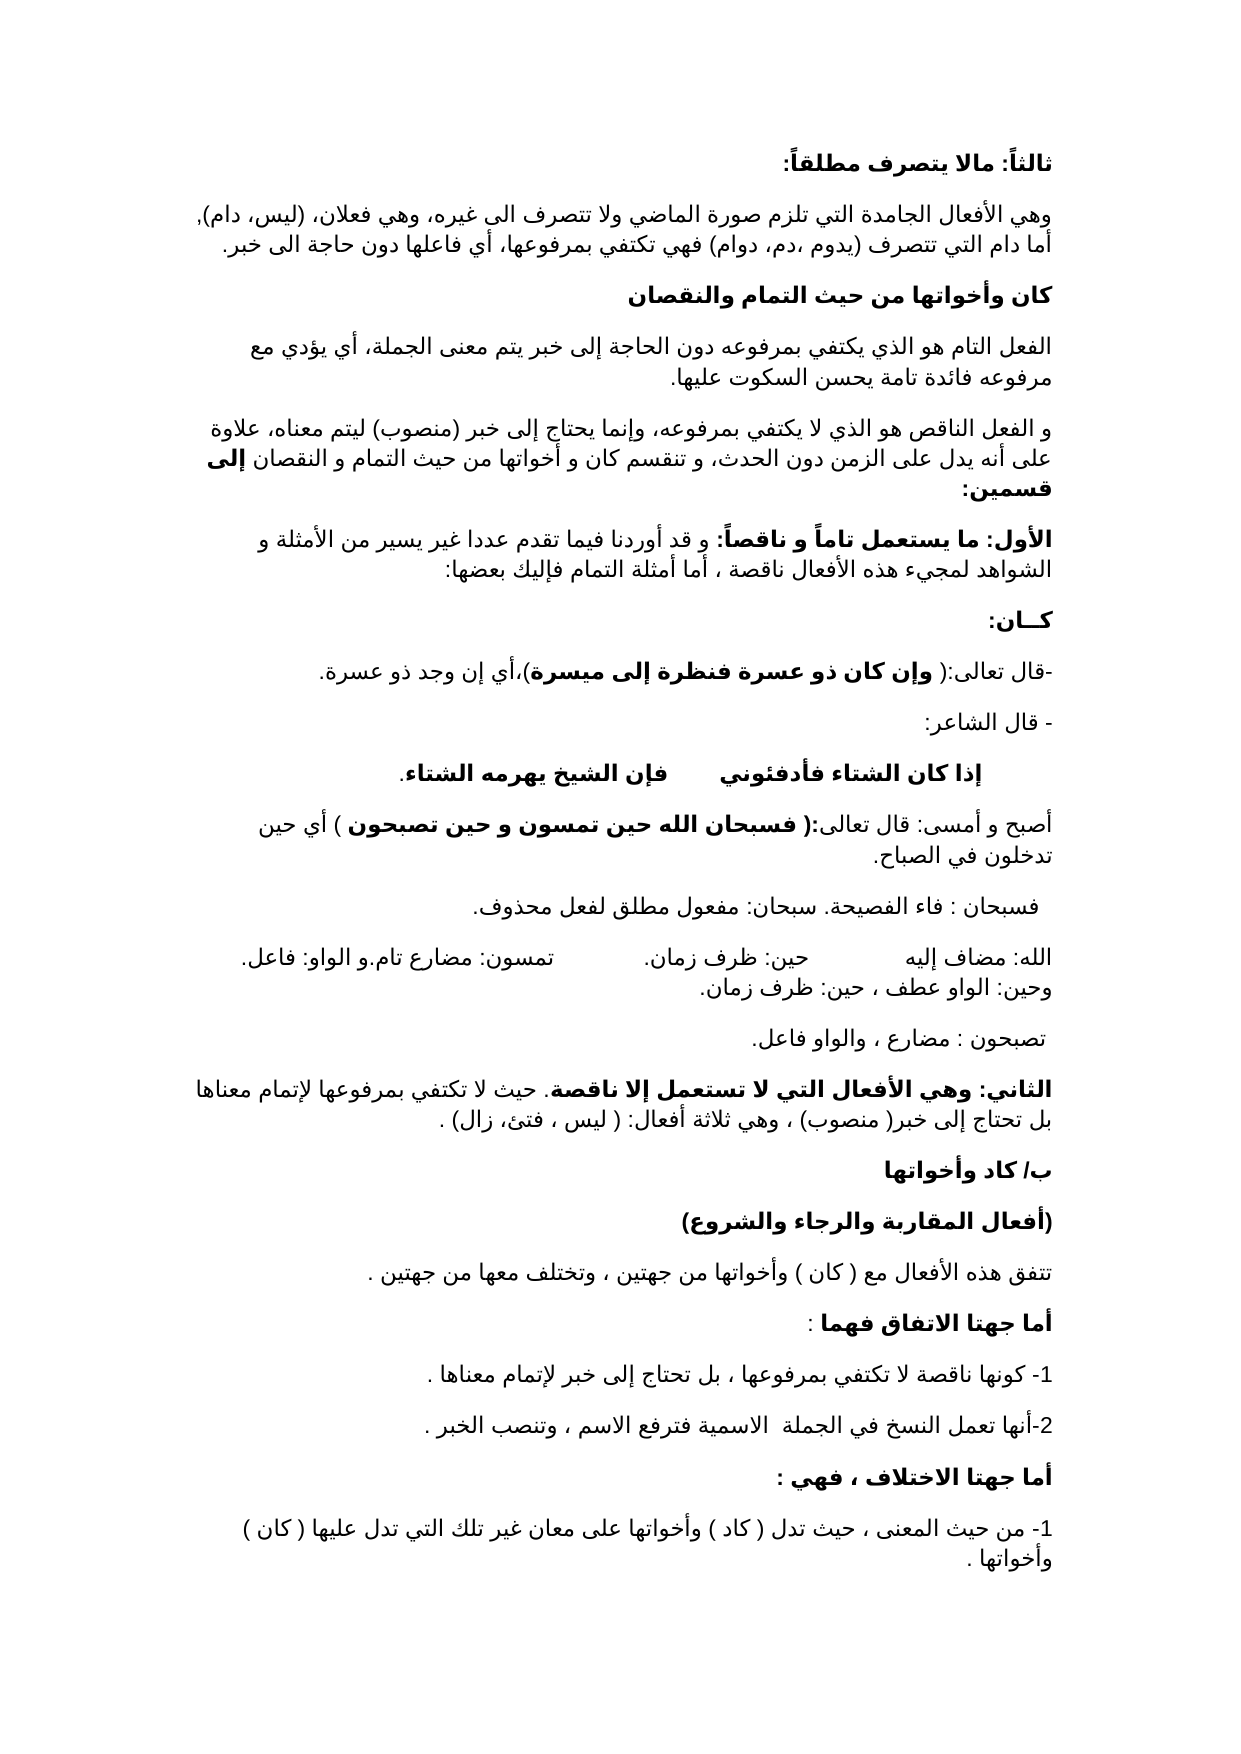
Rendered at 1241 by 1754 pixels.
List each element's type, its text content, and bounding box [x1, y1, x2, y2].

text (أفعال المقاربة والرجاء والشروع) [187, 1208, 1053, 1235]
text ثالثاً: مالا يتصرف مطلقاً: [187, 150, 1053, 176]
text و الفعل الناقص هو الذي لا يكتفي بمرفوعه، وإنما يحتاج إلى خبر (منصوب) ليتم معناه، علاوة على أنه يدل على الزمن دون الحدث، و تنقسم كان و أخواتها من حيث التمام و النقصان إلى قسمين: [187, 414, 1053, 501]
text أما جهتا الاتفاق فهما : [187, 1310, 1053, 1337]
text تتفق هذه الأفعال مع ( كان ) وأخواتها من جهتين ، وتختلف معها من جهتين . [187, 1259, 1053, 1286]
text كــان: [187, 607, 1053, 634]
text فسبحان : فاء الفصيحة. سبحان: مفعول مطلق لفعل محذوف. [187, 893, 1053, 919]
text - قال الشاعر: [187, 709, 1053, 736]
text الله: مضاف إليه حين: ظرف زمان. تمسون: مضارع تام.و الواو: فاعل. وحين: الواو عطف ، حين: ظرف زمان. [187, 944, 1053, 1000]
text كان وأخواتها من حيث التمام والنقصان [187, 282, 1053, 309]
text إذا كان الشتاء فأدفئوني فإن الشيخ يهرمه الشتاء. [187, 760, 1053, 787]
text ب/ كاد وأخواتها [187, 1157, 1053, 1184]
text أصبح و أمسى: قال تعالى:( فسبحان الله حين تمسون و حين تصبحون ) أي حين تدخلون في الصباح. [187, 811, 1053, 868]
text الثاني: وهي الأفعال التي لا تستعمل إلا ناقصة. حيث لا تكتفي بمرفوعها لإتمام معناها بل تحتاج إلى خبر( منصوب) ، وهي ثلاثة أفعال: ( ليس ، فتئ، زال) . [187, 1076, 1053, 1133]
text 1- كونها ناقصة لا تكتفي بمرفوعها ، بل تحتاج إلى خبر لإتمام معناها . [187, 1361, 1053, 1388]
text الفعل التام هو الذي يكتفي بمرفوعه دون الحاجة إلى خبر يتم معنى الجملة، أي يؤدي مع مرفوعه فائدة تامة يحسن السكوت عليها. [187, 333, 1053, 390]
text الأول: ما يستعمل تاماً و ناقصاً: و قد أوردنا فيما تقدم عددا غير يسير من الأمثلة و الشواهد لمجيء هذه الأفعال ناقصة ، أما أمثلة التمام فإليك بعضها: [187, 526, 1053, 583]
text 2-أنها تعمل النسخ في الجملة الاسمية فترفع الاسم ، وتنصب الخبر . [187, 1412, 1053, 1439]
text -قال تعالى:( وإن كان ذو عسرة فنظرة إلى ميسرة)،أي إن وجد ذو عسرة. [187, 658, 1053, 685]
text أما جهتا الاختلاف ، فهي : [187, 1463, 1053, 1490]
text 1- من حيث المعنى ، حيث تدل ( كاد ) وأخواتها على معان غير تلك التي تدل عليها ( كان ) وأخواتها . [187, 1514, 1053, 1571]
text وهي الأفعال الجامدة التي تلزم صورة الماضي ولا تتصرف الى غيره، وهي فعلان، (ليس، دام), أما دام التي تتصرف (يدوم ،دم، دوام) فهي تكتفي بمرفوعها، أي فاعلها دون حاجة الى خبر. [187, 201, 1053, 258]
text تصبحون : مضارع ، والواو فاعل. [187, 1025, 1053, 1051]
